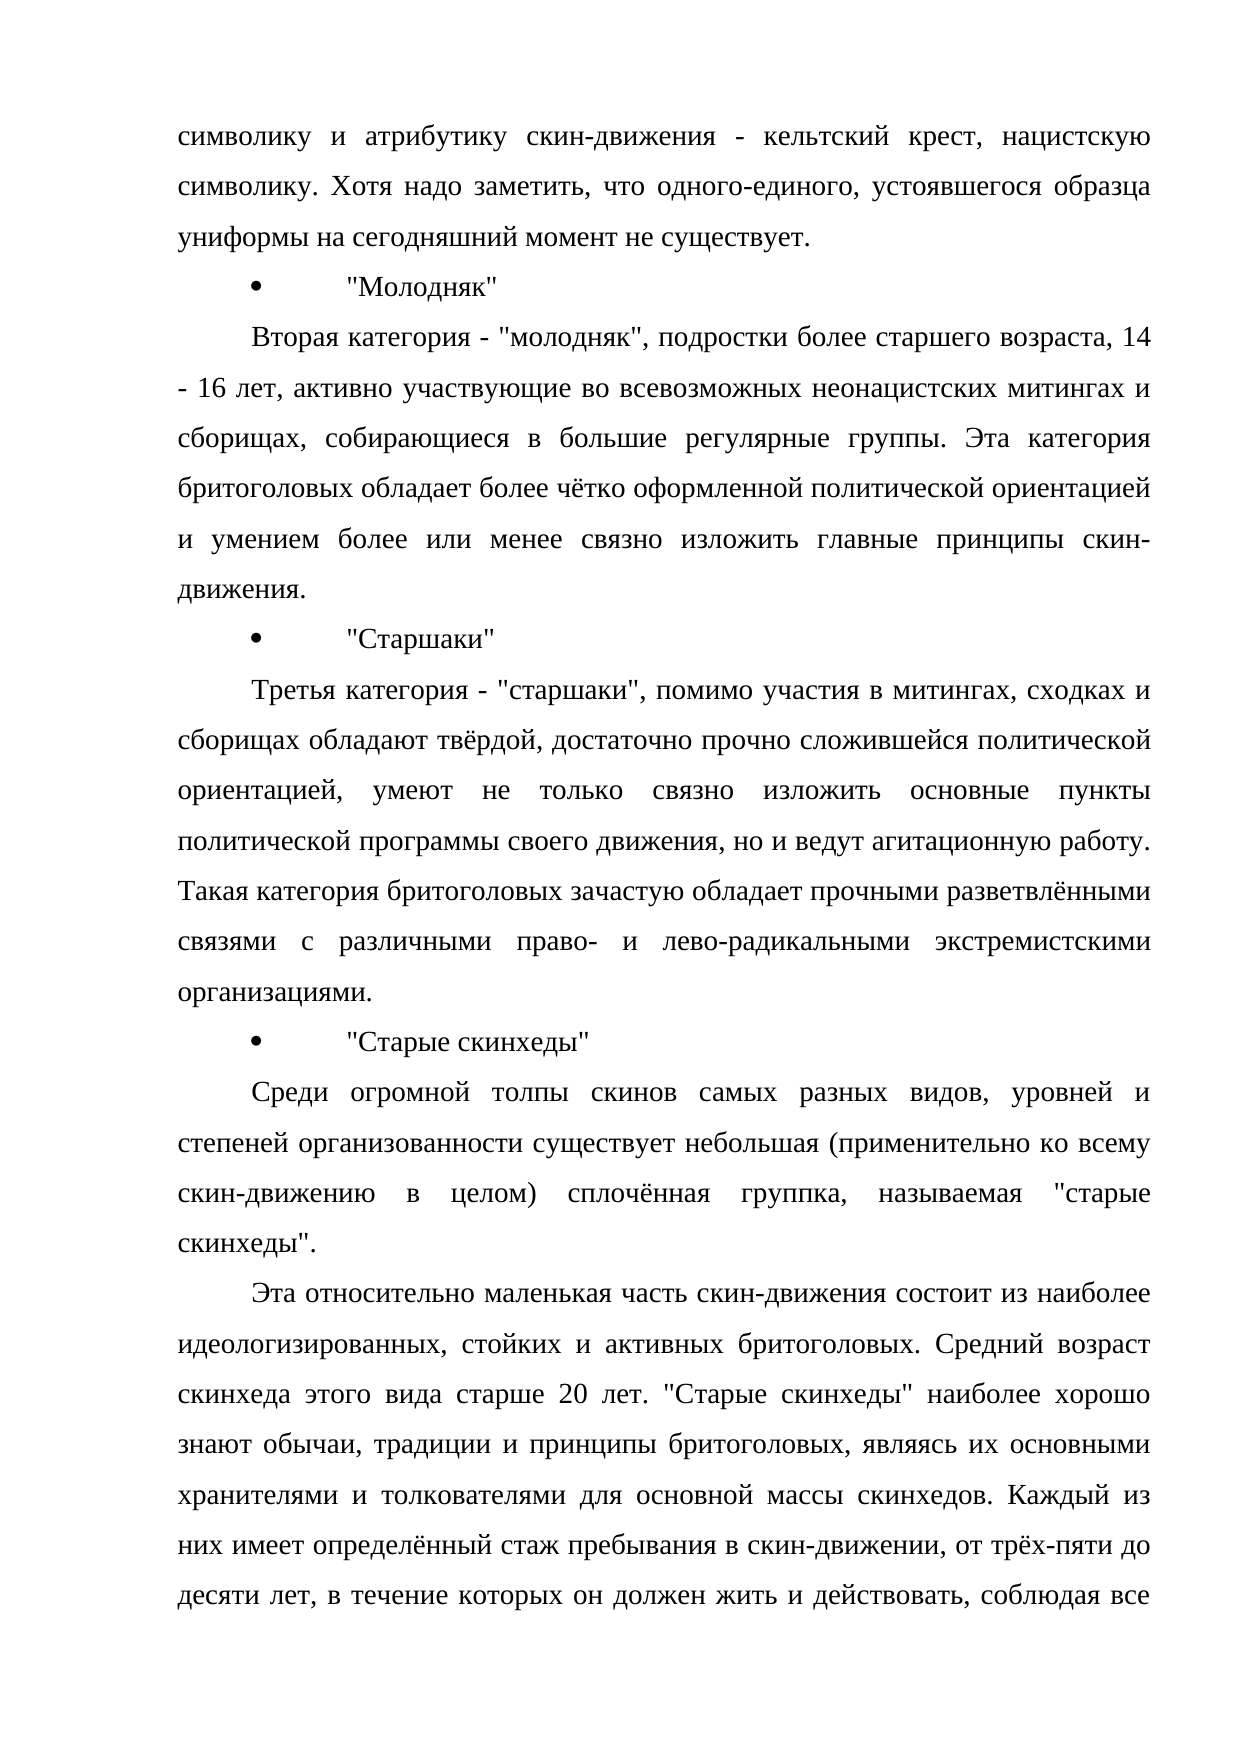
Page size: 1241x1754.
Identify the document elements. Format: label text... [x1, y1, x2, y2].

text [177, 118, 1152, 252]
text Третья категория - "старшаки", помимо участия в митингах, сходках и сборищах обладают твёрдой, достаточно прочно сложившейся политической ориентацией, умеют не только связно изложить основные пункты политической программы своего движения, но и ведут агитационную работу. Такая категория бритоголовых зачастую обладает прочными разветвлёнными связями с различными право- и лево-радикальными экстремистскими организациями. [177, 672, 1152, 1007]
text Среди огромной толпы скинов самых разных видов, уровней и степеней организованности существует небольшая (применительно ко всему скин-движению в целом) сплочённая группка, называемая "старые скинхеды". [177, 1074, 1152, 1259]
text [177, 1276, 1152, 1611]
list "Старшаки" [177, 621, 1152, 655]
list "Старые скинхеды" [177, 1024, 1152, 1058]
text Вторая категория - "молодняк", подростки более старшего возраста, 14 - 16 лет, активно участвующие во всевозможных неонацистских митингах и сборищах, собирающиеся в большие регулярные группы. Эта категория бритоголовых обладает более чётко оформленной политической ориентацией и умением более или менее связно изложить главные принципы скин-движения. [177, 319, 1152, 604]
list "Молодняк" [177, 269, 1152, 303]
